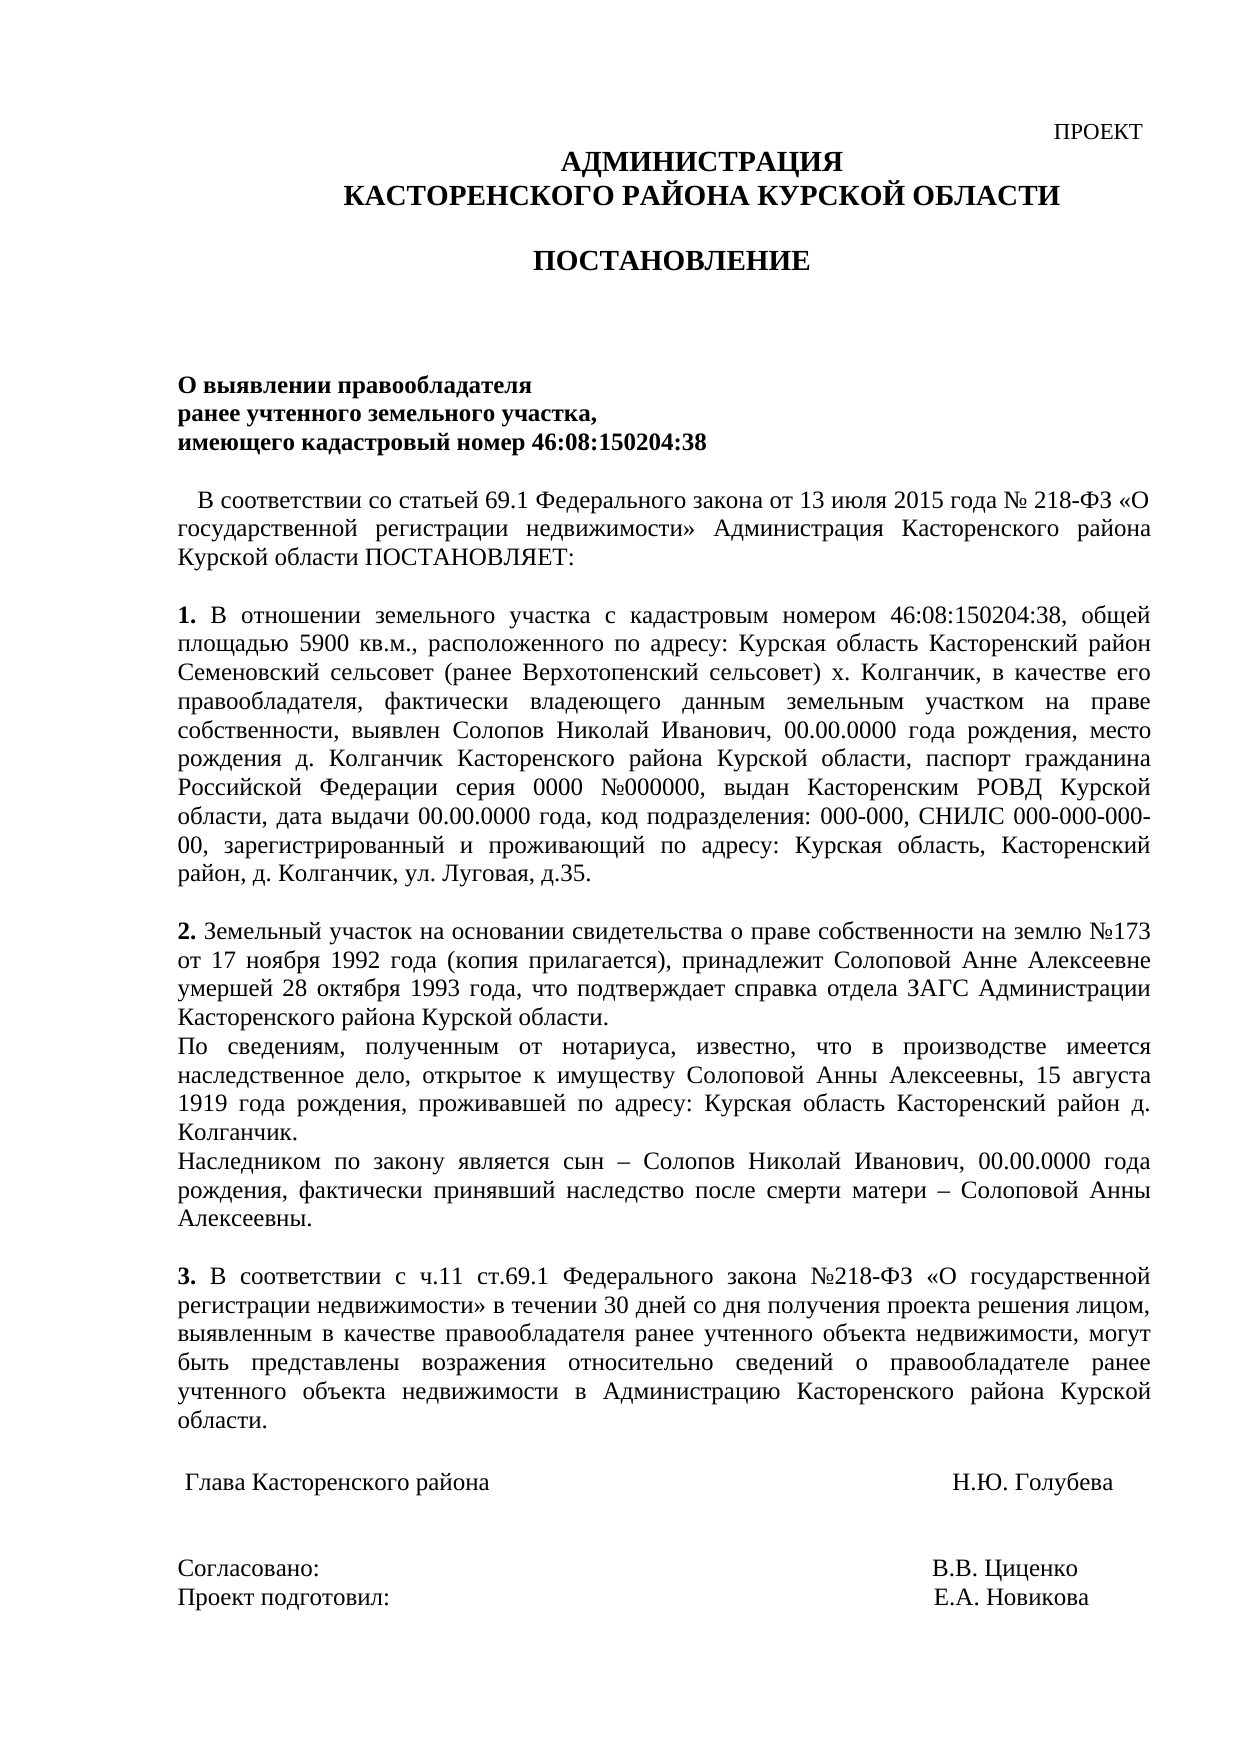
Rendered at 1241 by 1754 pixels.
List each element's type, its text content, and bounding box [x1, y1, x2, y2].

list 1. В отношении земельного участка с кадастровым номером 46:08:150204:38, общей площадью 5900 кв.м., расположенного по адресу: Курская область Касторенский район Семеновский сельсовет (ранее Верхотопенский сельсовет) х. Колганчик, в качестве его правообладателя, фактически владеющего данным земельным участком на праве собственности, выявлен Солопов Николай Иванович, 00.00.0000 года рождения, место рождения д. Колганчик Касторенского района Курской области, паспорт гражданина Российской Федерации серия 0000 №000000, выдан Касторенским РОВД Курской области, дата выдачи 00.00.0000 года, код подразделения: 000-000, СНИЛС 000-000-000-00, зарегистрированный и проживающий по адресу: Курская область, Касторенский район, д. Колганчик, ул. Луговая, д.35. [177, 600, 1152, 887]
text О выявлении правообладателя [177, 370, 1152, 398]
subtitle АДМИНИСТРАЦИЯ [177, 144, 1152, 178]
list Наследником по закону является сын – Солопов Николай Иванович, 00.00.0000 года рождения, фактически принявший наследство после смерти матери – Солоповой Анны Алексеевны. [177, 1146, 1152, 1232]
text ПОСТАНОВЛЕНИЕ [177, 243, 1152, 276]
text Глава Касторенского района Н.Ю. Голубева [177, 1467, 1152, 1496]
text В соответствии со статьей 69.1 Федерального закона от 13 июля 2015 года № 218-ФЗ «О государственной регистрации недвижимости» Администрация Касторенского района Курской области ПОСТАНОВЛЯЕТ: [177, 485, 1152, 571]
text Согласовано: В.В. Циценко [177, 1553, 1152, 1582]
text 2. Земельный участок на основании свидетельства о праве собственности на землю №173 от 17 ноября 1992 года (копия прилагается), принадлежит Солоповой Анне Алексеевне умершей 28 октября 1993 года, что подтверждает справка отдела ЗАГС Администрации Касторенского района Курской области. [177, 916, 1152, 1031]
list По сведениям, полученным от нотариуса, известно, что в производстве имеется наследственное дело, открытое к имуществу Солоповой Анны Алексеевны, 15 августа 1919 года рождения, проживавшей по адресу: Курская область Касторенский район д. Колганчик. [177, 1031, 1152, 1146]
text 3. В соответствии с ч.11 ст.69.1 Федерального закона №218-ФЗ «О государственной регистрации недвижимости» в течении 30 дней со дня получения проекта решения лицом, выявленным в качестве правообладателя ранее учтенного объекта недвижимости, могут быть представлены возражения относительно сведений о правообладателе ранее учтенного объекта недвижимости в Администрацию Касторенского района Курской области. [177, 1261, 1152, 1433]
text ПРОЕКТ [177, 118, 1152, 144]
subtitle КАСТОРЕНСКОГО РАЙОНА КУРСКОЙ ОБЛАСТИ [177, 178, 1152, 212]
text ранее учтенного земельного участка, [177, 398, 1152, 427]
text имеющего кадастровый номер 46:08:150204:38 [177, 427, 1152, 456]
text Проект подготовил: Е.А. Новикова [177, 1582, 1152, 1611]
